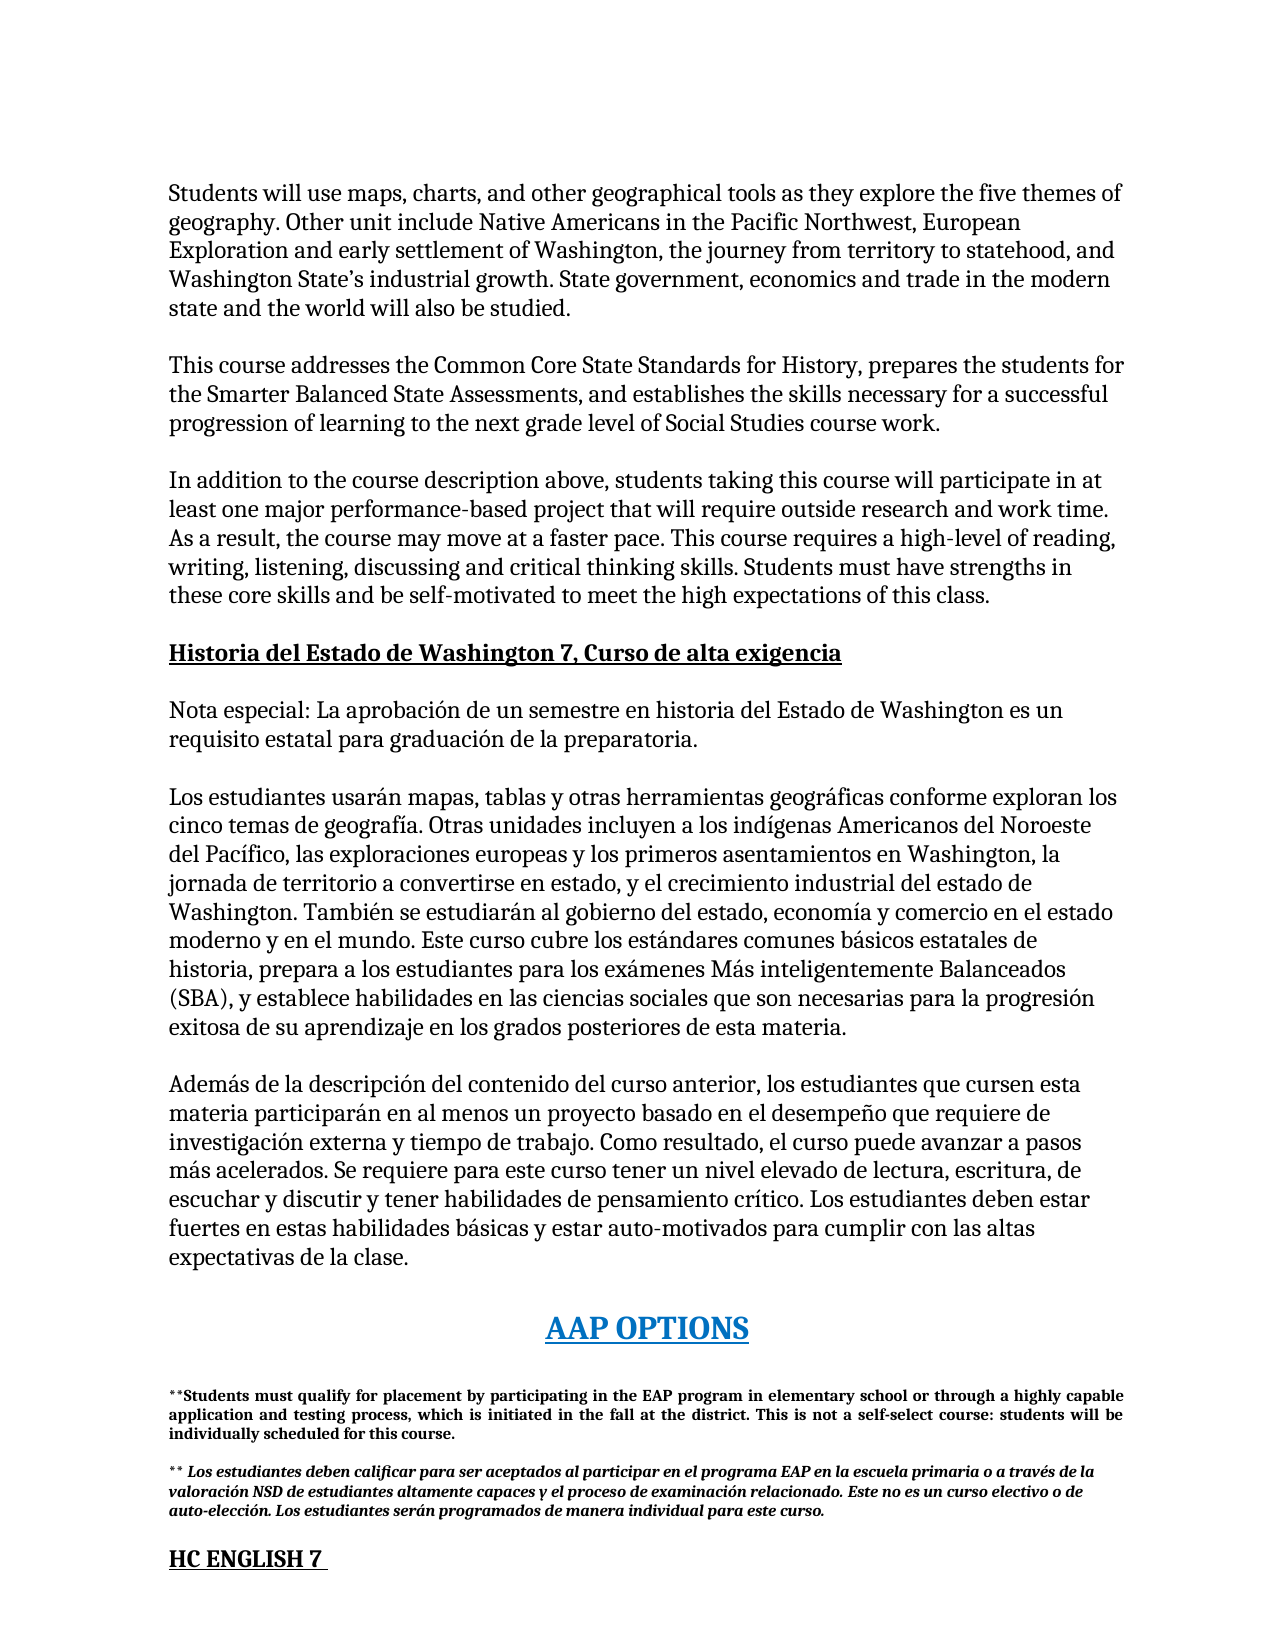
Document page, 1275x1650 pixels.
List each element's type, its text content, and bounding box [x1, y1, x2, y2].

text AAP OPTIONS [169, 1309, 1125, 1348]
text ** Los estudiantes deben calificar para ser aceptados al participar en el programa EAP en la escuela primaria o a través de la valoración NSD de estudiantes altamente capaces y el proceso de examinación relacionado. Este no es un curso electivo o de auto-elección. Los estudiantes serán programados de manera individual para este curso. [169, 1463, 1125, 1520]
text Los estudiantes usarán mapas, tablas y otras herramientas geográficas conforme exploran los cinco temas de geografía. Otras unidades incluyen a los indígenas Americanos del Noroeste del Pacífico, las exploraciones europeas y los primeros asentamientos en Washington, la jornada de territorio a convertirse en estado, y el crecimiento industrial del estado de Washington. También se estudiarán al gobierno del estado, economía y comercio en el estado moderno y en el mundo. Este curso cubre los estándares comunes básicos estatales de historia, prepara a los estudiantes para los exámenes Más inteligentemente Balanceados (SBA), y establece habilidades en las ciencias sociales que son necesarias para la progresión exitosa de su aprendizaje en los grados posteriores de esta materia. [169, 782, 1125, 1041]
text HC ENGLISH 7 [169, 1544, 1125, 1573]
text In addition to the course description above, students taking this course will participate in at least one major performance-based project that will require outside research and work time. As a result, the course may move at a faster pace. This course requires a high-level of reading, writing, listening, discussing and critical thinking skills. Students must have strengths in these core skills and be self-motivated to meet the high expectations of this class. [169, 466, 1125, 610]
text Además de la descripción del contenido del curso anterior, los estudiantes que cursen esta materia participarán en al menos un proyecto basado en el desempeño que requiere de investigación externa y tiempo de trabajo. Como resultado, el curso puede avanzar a pasos más acelerados. Se requiere para este curso tener un nivel elevado de lectura, escritura, de escuchar y discutir y tener habilidades de pensamiento crítico. Los estudiantes deben estar fuertes en estas habilidades básicas y estar auto-motivados para cumplir con las altas expectativas de la clase. [169, 1070, 1125, 1271]
text **Students must qualify for placement by participating in the EAP program in elementary school or through a highly capable application and testing process, which is initiated in the fall at the district. This is not a self-select course: students will be individually scheduled for this course. [169, 1386, 1125, 1444]
text Historia del Estado de Washington 7, Curso de alta exigencia [169, 639, 1125, 667]
text Nota especial: La aprobación de un semestre en historia del Estado de Washington es un requisito estatal para graduación de la preparatoria. [169, 696, 1125, 754]
text Students will use maps, charts, and other geographical tools as they explore the five themes of geography. Other unit include Native Americans in the Pacific Northwest, European Exploration and early settlement of Washington, the journey from territory to statehood, and Washington State’s industrial growth. State government, economics and trade in the modern state and the world will also be studied. [169, 179, 1125, 322]
text This course addresses the Common Core State Standards for History, prepares the students for the Smarter Balanced State Assessments, and establishes the skills necessary for a successful progression of learning to the next grade level of Social Studies course work. [169, 351, 1125, 437]
